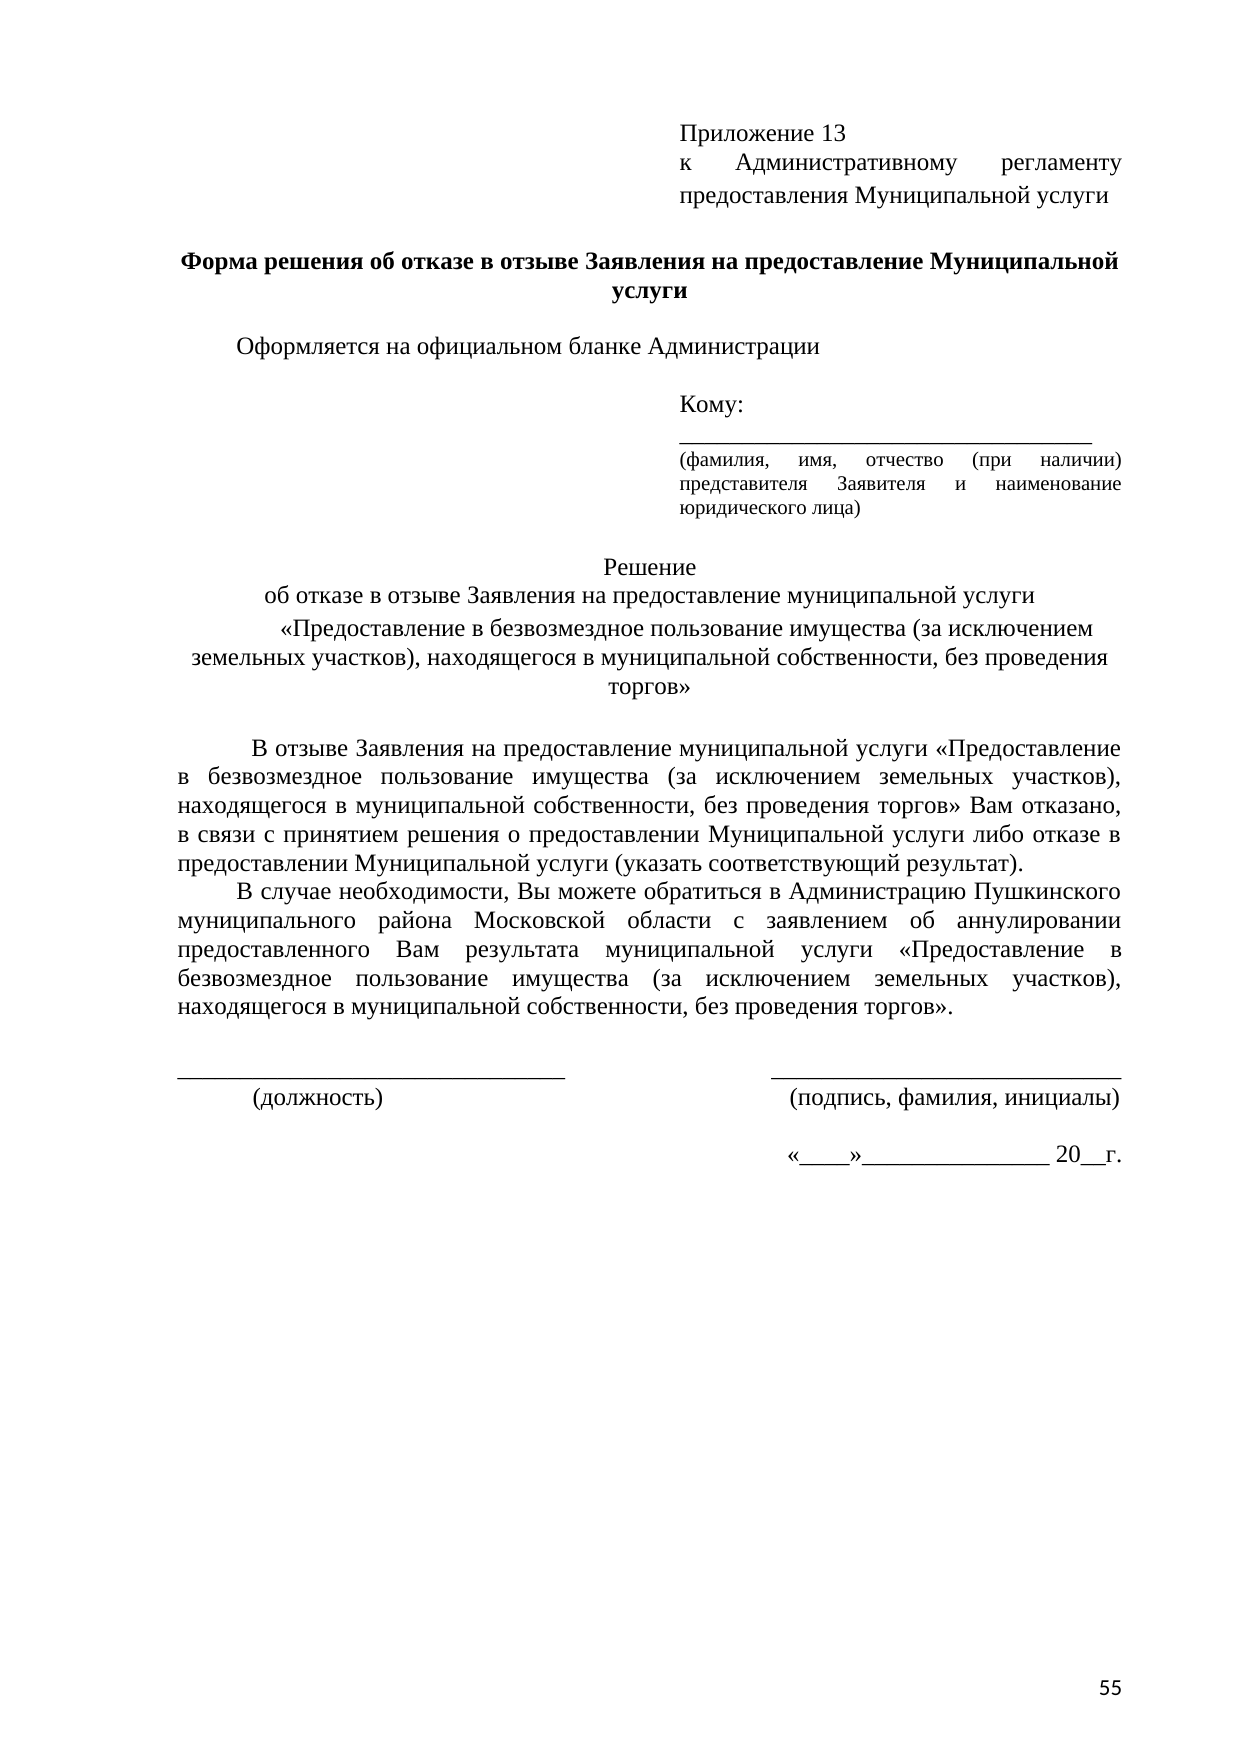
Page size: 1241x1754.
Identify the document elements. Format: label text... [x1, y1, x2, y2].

text (должность) (подпись, фамилия, инициалы) [177, 1082, 1122, 1111]
text «____»_______________ 20__г. [177, 1139, 1122, 1168]
text В случае необходимости, Вы можете обратиться в Администрацию Пушкинского муниципального района Московской области с заявлением об аннулировании предоставленного Вам результата муниципальной услуги «Предоставление в безвозмездное пользование имущества (за исключением земельных участков), находящегося в муниципальной собственности, без проведения торгов». [177, 876, 1122, 1020]
text (фамилия, имя, отчество (при наличии) представителя Заявителя и наименование юридического лица) [679, 446, 1122, 519]
text _______________________________ ____________________________ [177, 1053, 1122, 1082]
text «Предоставление в безвозмездное пользование имущества (за исключением земельных участков), находящегося в муниципальной собственности, без проведения торгов» [177, 613, 1122, 700]
text Кому: _________________________________ [679, 389, 1122, 446]
text Решение [177, 552, 1122, 580]
text Оформляется на официальном бланке Администрации [236, 331, 1122, 360]
text В отзыве Заявления на предоставление муниципальной услуги «Предоставление в безвозмездное пользование имущества (за исключением земельных участков), находящегося в муниципальной собственности, без проведения торгов» Вам отказано, в связи с принятием решения о предоставлении Муниципальной услуги либо отказе в предоставлении Муниципальной услуги (указать соответствующий результат). [177, 733, 1122, 876]
subtitle Приложение 13 [679, 118, 1122, 147]
text к Административному регламенту предоставления Муниципальной услуги [679, 147, 1122, 209]
text об отказе в отзыве Заявления на предоставление муниципальной услуги [177, 580, 1122, 609]
subtitle Форма решения об отказе в отзыве Заявления на предоставление Муниципальной услуги [177, 246, 1122, 303]
